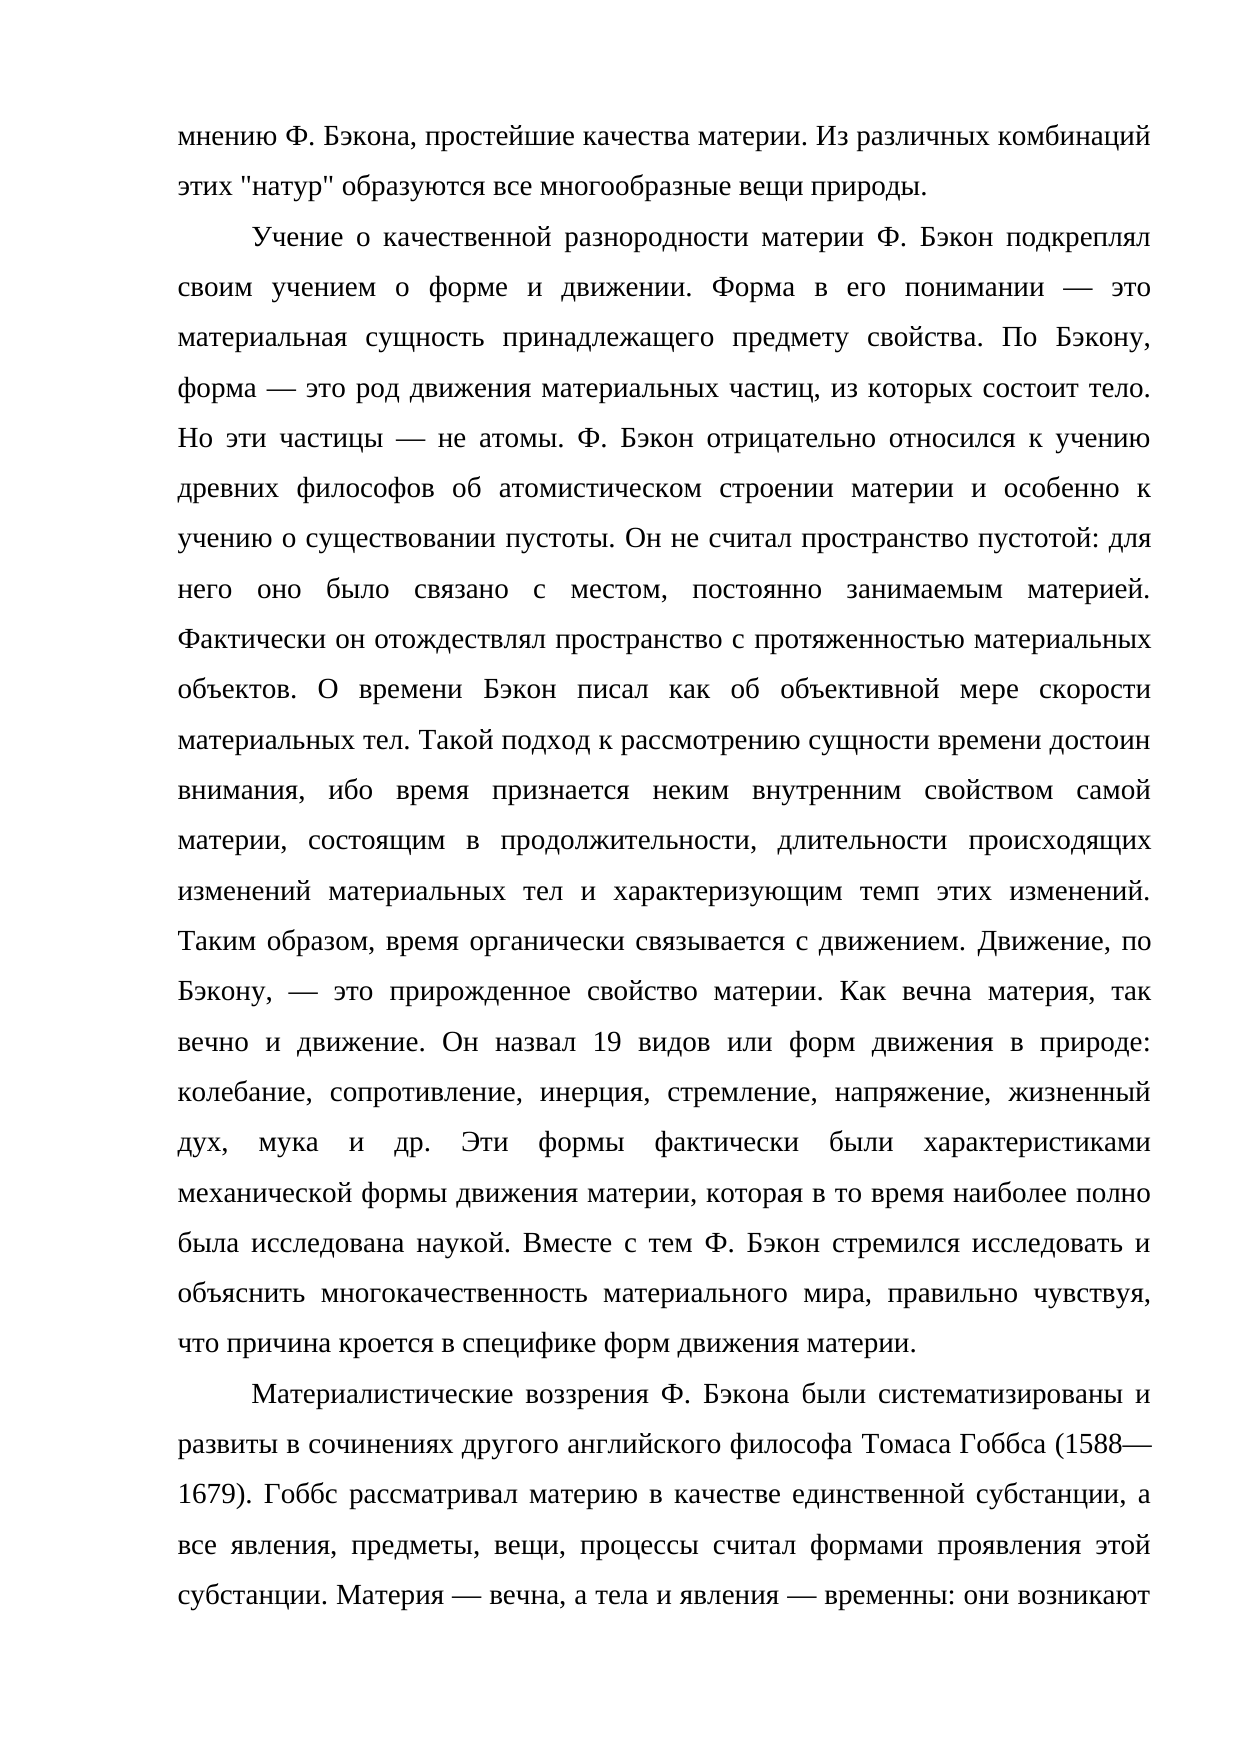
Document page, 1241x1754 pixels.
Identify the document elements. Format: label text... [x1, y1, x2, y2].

text Учение о качественной разнородности материи Ф. Бэкон подкреплял своим учением о форме и движении. Форма в его понимании — это материальная сущность принадлежащего предмету свойства. По Бэкону, форма — это род движения материальных частиц, из которых состоит тело. Но эти частицы — не атомы. Ф. Бэкон отрицательно относился к учению древних философов об атомистическом строении материи и особенно к учению о существовании пустоты. Он не считал пространство пустотой: для него оно было связано с местом, постоянно занимаемым материей. Фактически он отождествлял пространство с протяженностью материальных объектов. О времени Бэкон писал как об объективной мере скорости материальных тел. Такой подход к рассмотрению сущности времени достоин внимания, ибо время признается неким внутренним свойством самой материи, состоящим в продолжительности, длительности происходящих изменений материальных тел и характеризующим темп этих изменений. Таким образом, время органически связывается с движением. Движение, по Бэкону, — это прирожденное свойство материи. Как вечна материя, так вечно и движение. Он назвал 19 видов или форм движения в природе: колебание, сопротивление, инерция, стремление, напряжение, жизненный дух, мука и др. Эти формы фактически были характеристиками механической формы движения материи, которая в то время наиболее полно была исследована наукой. Вместе с тем Ф. Бэкон стремился исследовать и объяснить многокачественность материального мира, правильно чувствуя, что причина кроется в специфике форм движения материи. [177, 219, 1152, 1359]
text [177, 1376, 1152, 1611]
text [177, 118, 1152, 202]
